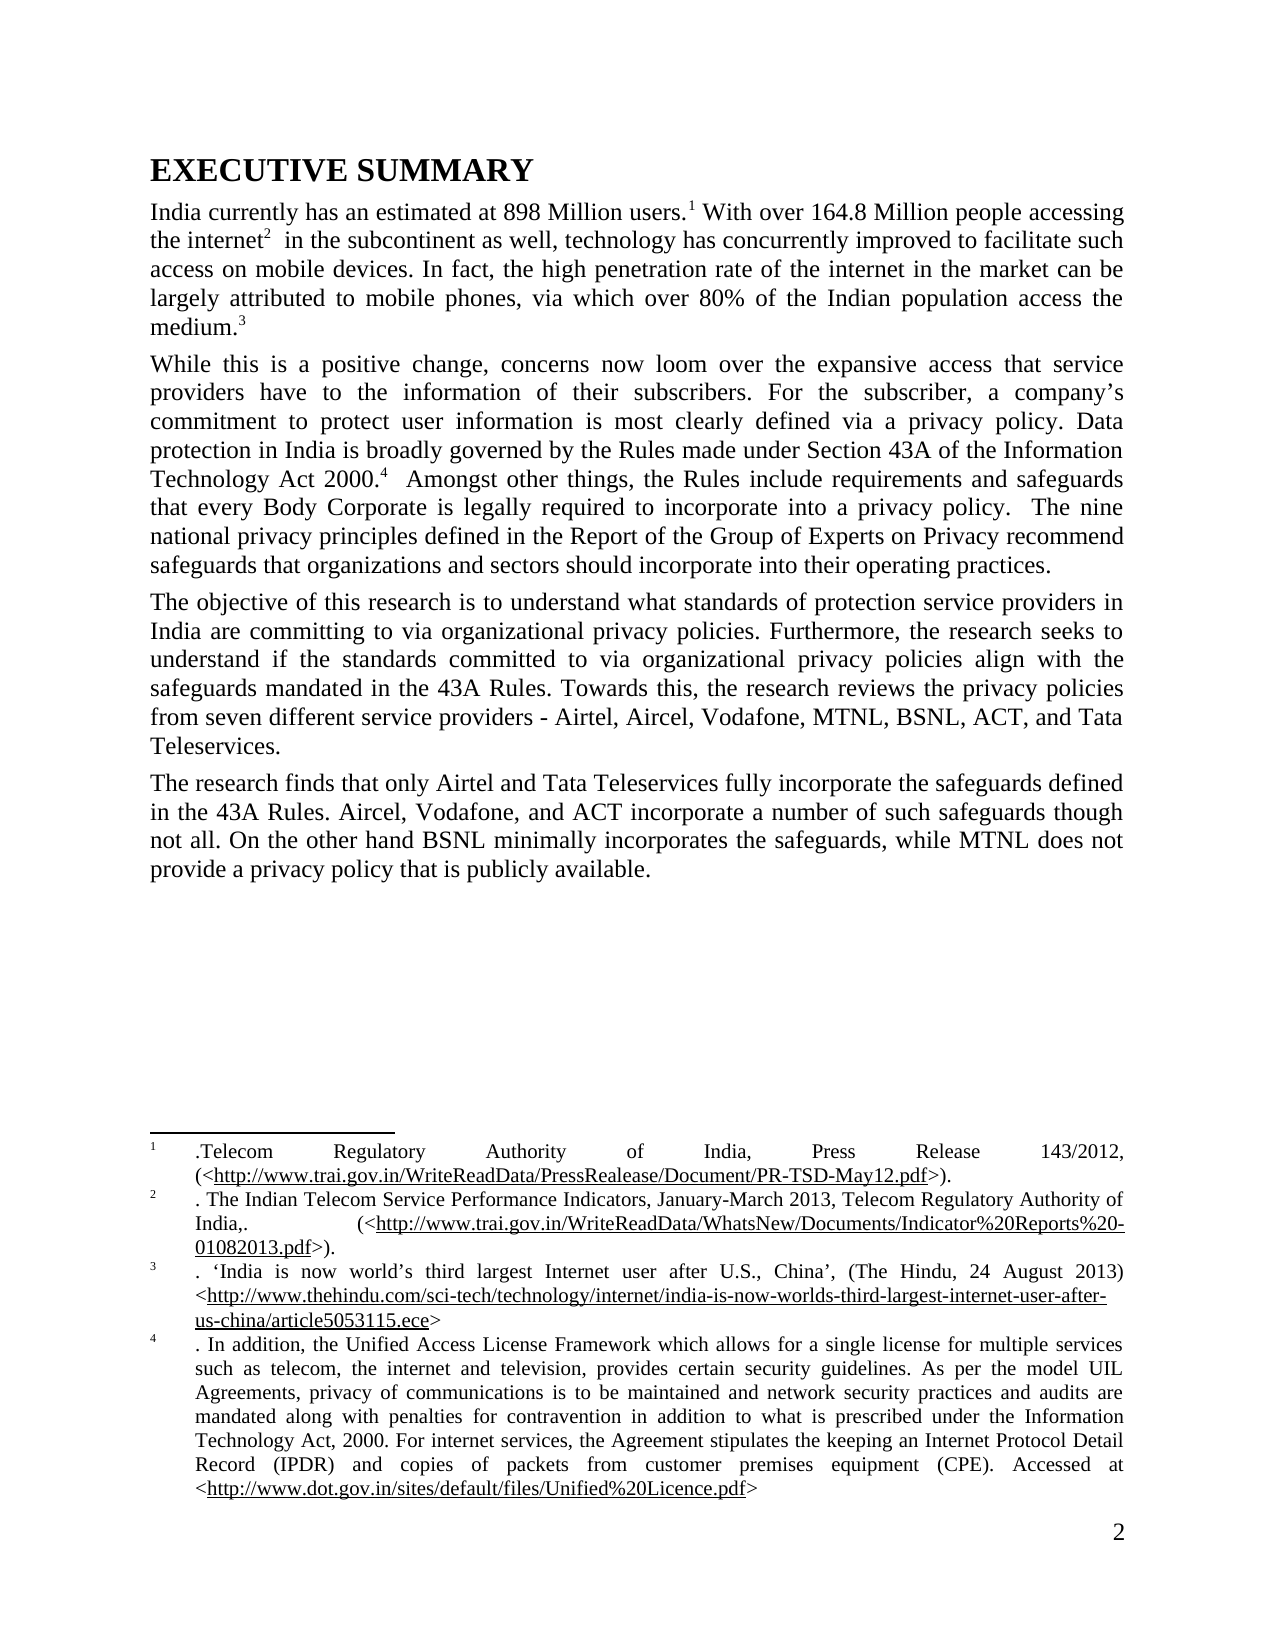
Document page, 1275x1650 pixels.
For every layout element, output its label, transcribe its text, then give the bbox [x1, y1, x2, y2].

subtitle Executive Summary [150, 150, 1125, 188]
text While this is a positive change, concerns now loom over the expansive access that service providers have to the information of their subscribers. For the subscriber, a company’s commitment to protect user information is most clearly defined via a privacy policy. Data protection in India is broadly governed by the Rules made under Section 43A of the Information Technology Act 2000. Amongst other things, the Rules include requirements and safeguards that every Body Corporate is legally required to incorporate into a privacy policy. The nine national privacy principles defined in the Report of the Group of Experts on Privacy recommend safeguards that organizations and sectors should incorporate into their operating practices. [150, 349, 1125, 579]
text The objective of this research is to understand what standards of protection service providers in India are committing to via organizational privacy policies. Furthermore, the research seeks to understand if the standards committed to via organizational privacy policies align with the safeguards mandated in the 43A Rules. Towards this, the research reviews the privacy policies from seven different service providers - Airtel, Aircel, Vodafone, MTNL, BSNL, ACT, and Tata Teleservices. [150, 587, 1125, 759]
text India currently has an estimated at 898 Million users. With over 164.8 Million people accessing the internet in the subcontinent as well, technology has concurrently improved to facilitate such access on mobile devices. In fact, the high penetration rate of the internet in the market can be largely attributed to mobile phones, via which over 80% of the Indian population access the medium. [150, 197, 1125, 340]
text The research finds that only Airtel and Tata Teleservices fully incorporate the safeguards defined in the 43A Rules. Aircel, Vodafone, and ACT incorporate a number of such safeguards though not all. On the other hand BSNL minimally incorporates the safeguards, while MTNL does not provide a privacy policy that is publicly available. [150, 768, 1125, 883]
